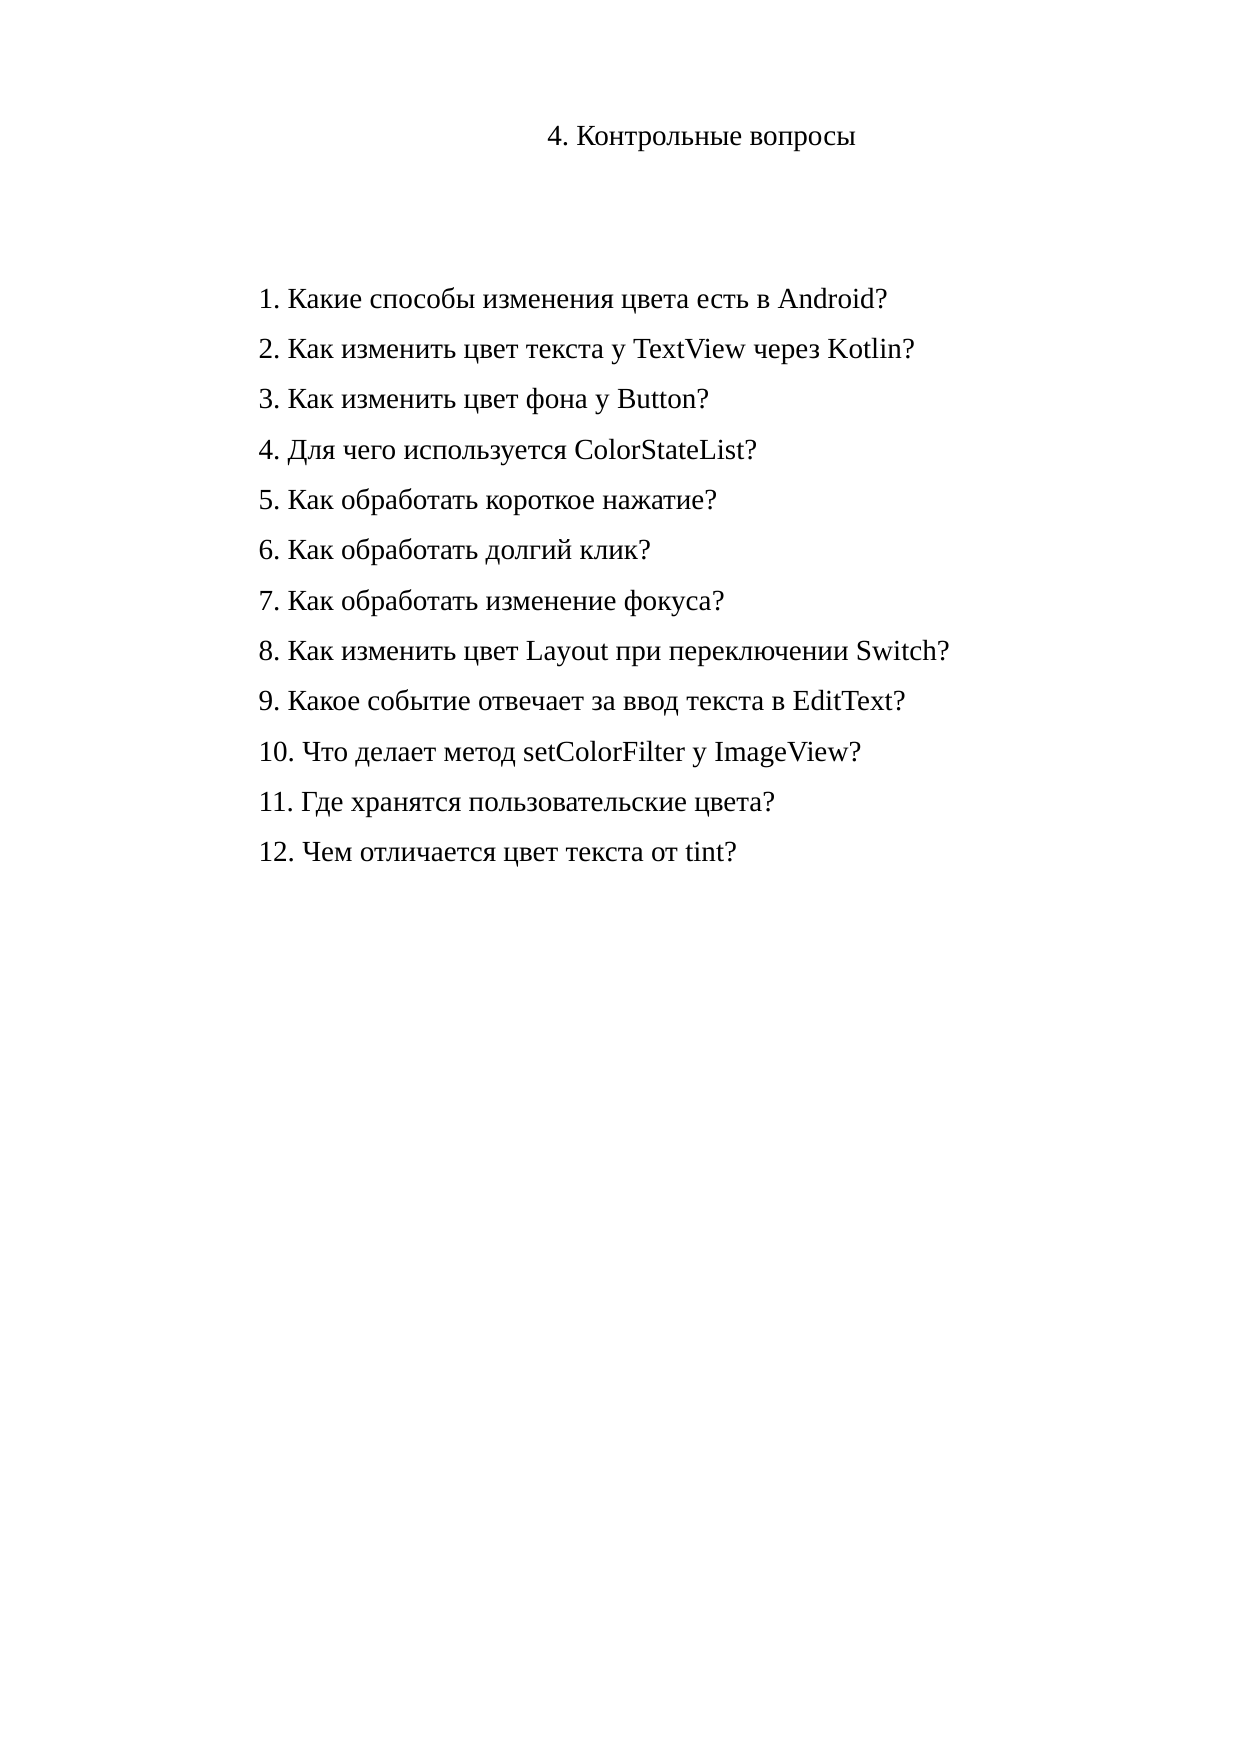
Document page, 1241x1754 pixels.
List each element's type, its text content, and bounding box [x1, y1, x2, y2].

text 8. Как изменить цвет Layout при переключении Switch? [177, 633, 1152, 667]
text 5. Как обработать короткое нажатие? [177, 482, 1152, 516]
text 10. Что делает метод setColorFilter у ImageView? [177, 734, 1152, 767]
text 2. Как изменить цвет текста у TextView через Kotlin? [177, 331, 1152, 365]
text 6. Как обработать долгий клик? [177, 532, 1152, 566]
text 4. Контрольные вопросы [177, 118, 1152, 152]
text 11. Где хранятся пользовательские цвета? [177, 784, 1152, 818]
text 4. Для чего используется ColorStateList? [177, 432, 1152, 465]
text 7. Как обработать изменение фокуса? [177, 583, 1152, 616]
text 1. Какие способы изменения цвета есть в Android? [177, 281, 1152, 314]
text 3. Как изменить цвет фона у Button? [177, 382, 1152, 415]
text 9. Какое событие отвечает за ввод текста в EditText? [177, 683, 1152, 717]
text 12. Чем отличается цвет текста от tint? [177, 834, 1152, 868]
